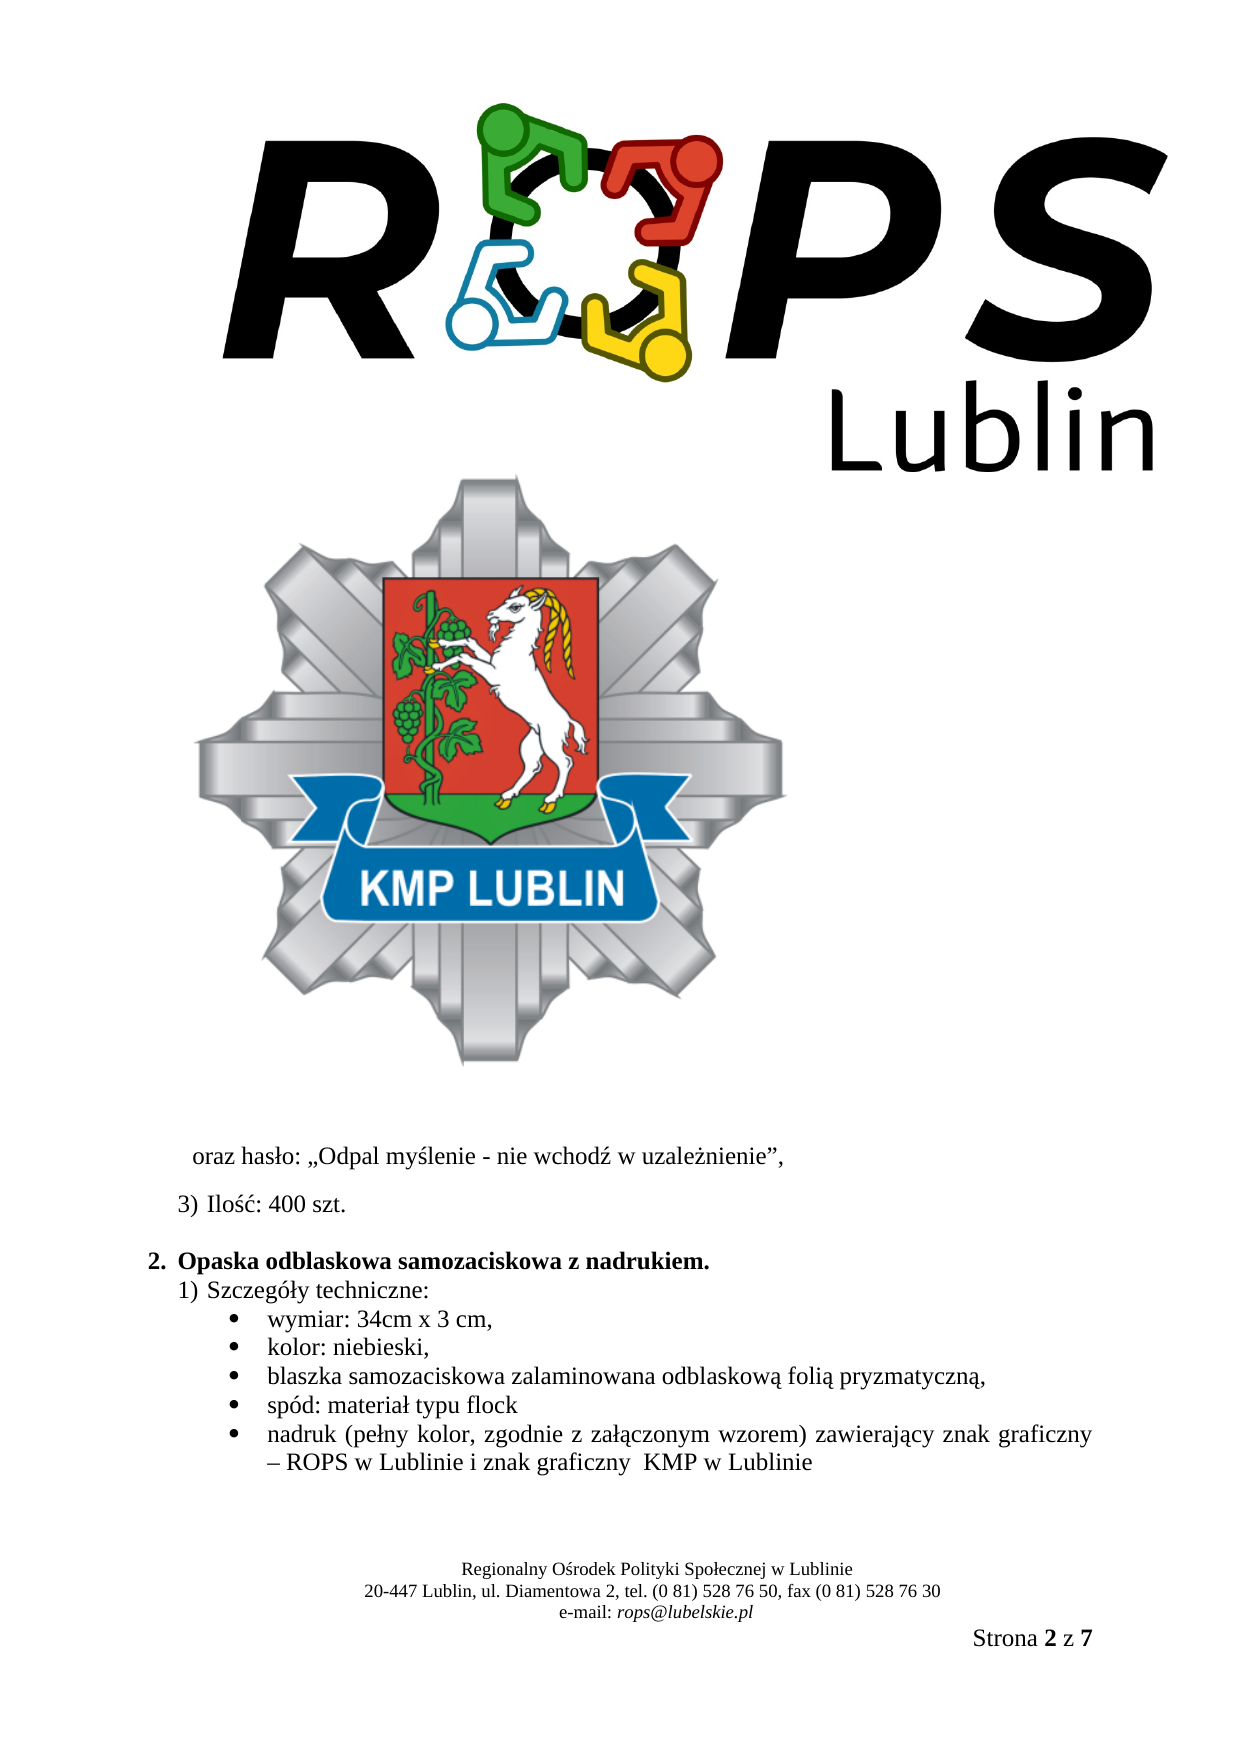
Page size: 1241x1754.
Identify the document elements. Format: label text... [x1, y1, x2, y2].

list Szczegóły techniczne: [177, 1275, 1093, 1304]
text oraz hasło: „Odpal myślenie - nie wchodź w uzależnienie”, [148, 1141, 1093, 1169]
list blaszka samozaciskowa zalaminowana odblaskową folią pryzmatyczną, [229, 1361, 1093, 1390]
picture [192, 103, 1168, 1071]
list Opaska odblaskowa samozaciskowa z nadrukiem. [148, 1246, 1093, 1275]
list wymiar: 34cm x 3 cm, [229, 1304, 1093, 1332]
list spód: materiał typu flock [229, 1390, 1093, 1419]
list kolor: niebieski, [229, 1332, 1093, 1361]
list Ilość: 400 szt. [177, 1189, 1093, 1217]
list nadruk (pełny kolor, zgodnie z załączonym wzorem) zawierający znak graficzny – ROPS w Lublinie i znak graficzny KMP w Lublinie [229, 1419, 1093, 1476]
